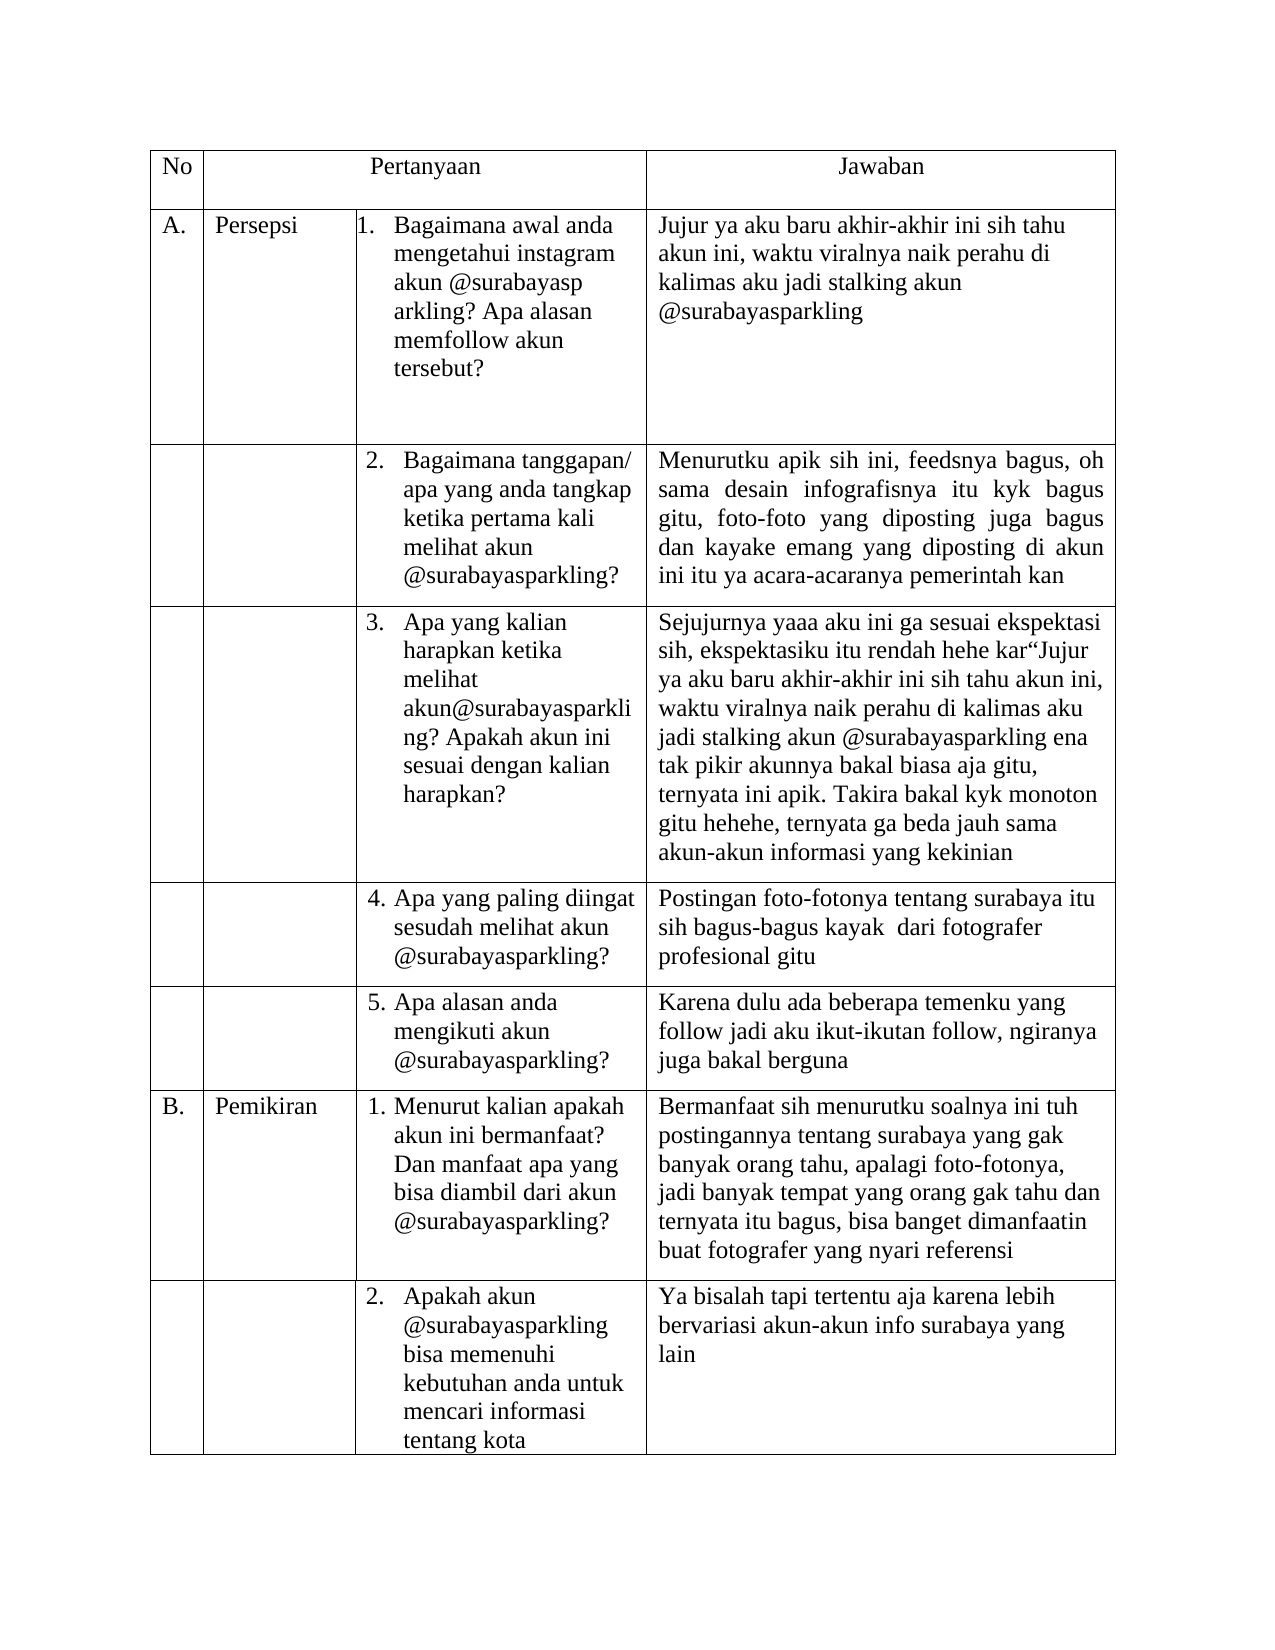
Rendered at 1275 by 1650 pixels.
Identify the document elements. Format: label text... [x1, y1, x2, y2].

table_cell Bagaimana tanggapan/ apa yang anda tangkap ketika pertama kali melihat akun @surabayasparkling? [357, 445, 646, 606]
table_cell Sejujurnya yaaa aku ini ga sesuai ekspektasi sih, ekspektasiku itu rendah hehe kar“Jujur ya aku baru akhir-akhir ini sih tahu akun ini, waktu viralnya naik perahu di kalimas aku jadi stalking akun @surabayasparkling ena tak pikir akunnya bakal biasa aja gitu, ternyata ini apik. Takira bakal kyk monoton gitu hehehe, ternyata ga beda jauh sama akun-akun informasi yang kekinian [647, 607, 1115, 882]
table_cell A. [151, 210, 203, 444]
table_cell [151, 987, 203, 1090]
table_cell Karena dulu ada beberapa temenku yang follow jadi aku ikut-ikutan follow, ngiranya juga bakal berguna [647, 987, 1115, 1090]
table_cell Apa alasan anda mengikuti akun @surabayasparkling? [357, 987, 646, 1090]
table_cell [204, 883, 356, 986]
table_cell B. [151, 1091, 203, 1280]
table_cell [151, 607, 203, 882]
table_cell Bagaimana awal anda mengetahui instagram akun @surabayasp arkling? Apa alasan memfollow akun tersebut? [357, 210, 646, 444]
table_cell Pemikiran [204, 1091, 356, 1280]
table_cell Apa yang paling diingat sesudah melihat akun @surabayasparkling? [357, 883, 646, 986]
table_cell [204, 1281, 355, 1454]
table_cell Persepsi [204, 210, 356, 444]
table_cell Apa yang kalian harapkan ketika melihat akun@surabayasparkling? Apakah akun ini sesuai dengan kalian harapkan? [357, 607, 646, 882]
table_header No [151, 151, 203, 209]
table_cell [151, 883, 203, 986]
table_header Jawaban [647, 151, 1115, 209]
table_cell [204, 987, 356, 1090]
table_cell Bermanfaat sih menurutku soalnya ini tuh postingannya tentang surabaya yang gak banyak orang tahu, apalagi foto-fotonya, jadi banyak tempat yang orang gak tahu dan ternyata itu bagus, bisa banget dimanfaatin buat fotografer yang nyari referensi [647, 1091, 1115, 1280]
table_cell [151, 1281, 203, 1454]
table_cell [151, 445, 203, 606]
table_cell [647, 1281, 1115, 1454]
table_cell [356, 1281, 646, 1454]
table_cell Menurut kalian apakah akun ini bermanfaat? Dan manfaat apa yang bisa diambil dari akun @surabayasparkling? [357, 1091, 646, 1280]
table_header Pertanyaan [204, 151, 646, 209]
table_cell Postingan foto-fotonya tentang surabaya itu sih bagus-bagus kayak dari fotografer profesional gitu [647, 883, 1115, 986]
table_cell [204, 607, 356, 882]
table_cell Jujur ya aku baru akhir-akhir ini sih tahu akun ini, waktu viralnya naik perahu di kalimas aku jadi stalking akun @surabayasparkling [647, 210, 1115, 444]
table_cell [204, 445, 356, 606]
table_cell Menurutku apik sih ini, feedsnya bagus, oh sama desain infografisnya itu kyk bagus gitu, foto-foto yang diposting juga bagus dan kayake emang yang diposting di akun ini itu ya acara-acaranya pemerintah kan [647, 445, 1115, 606]
